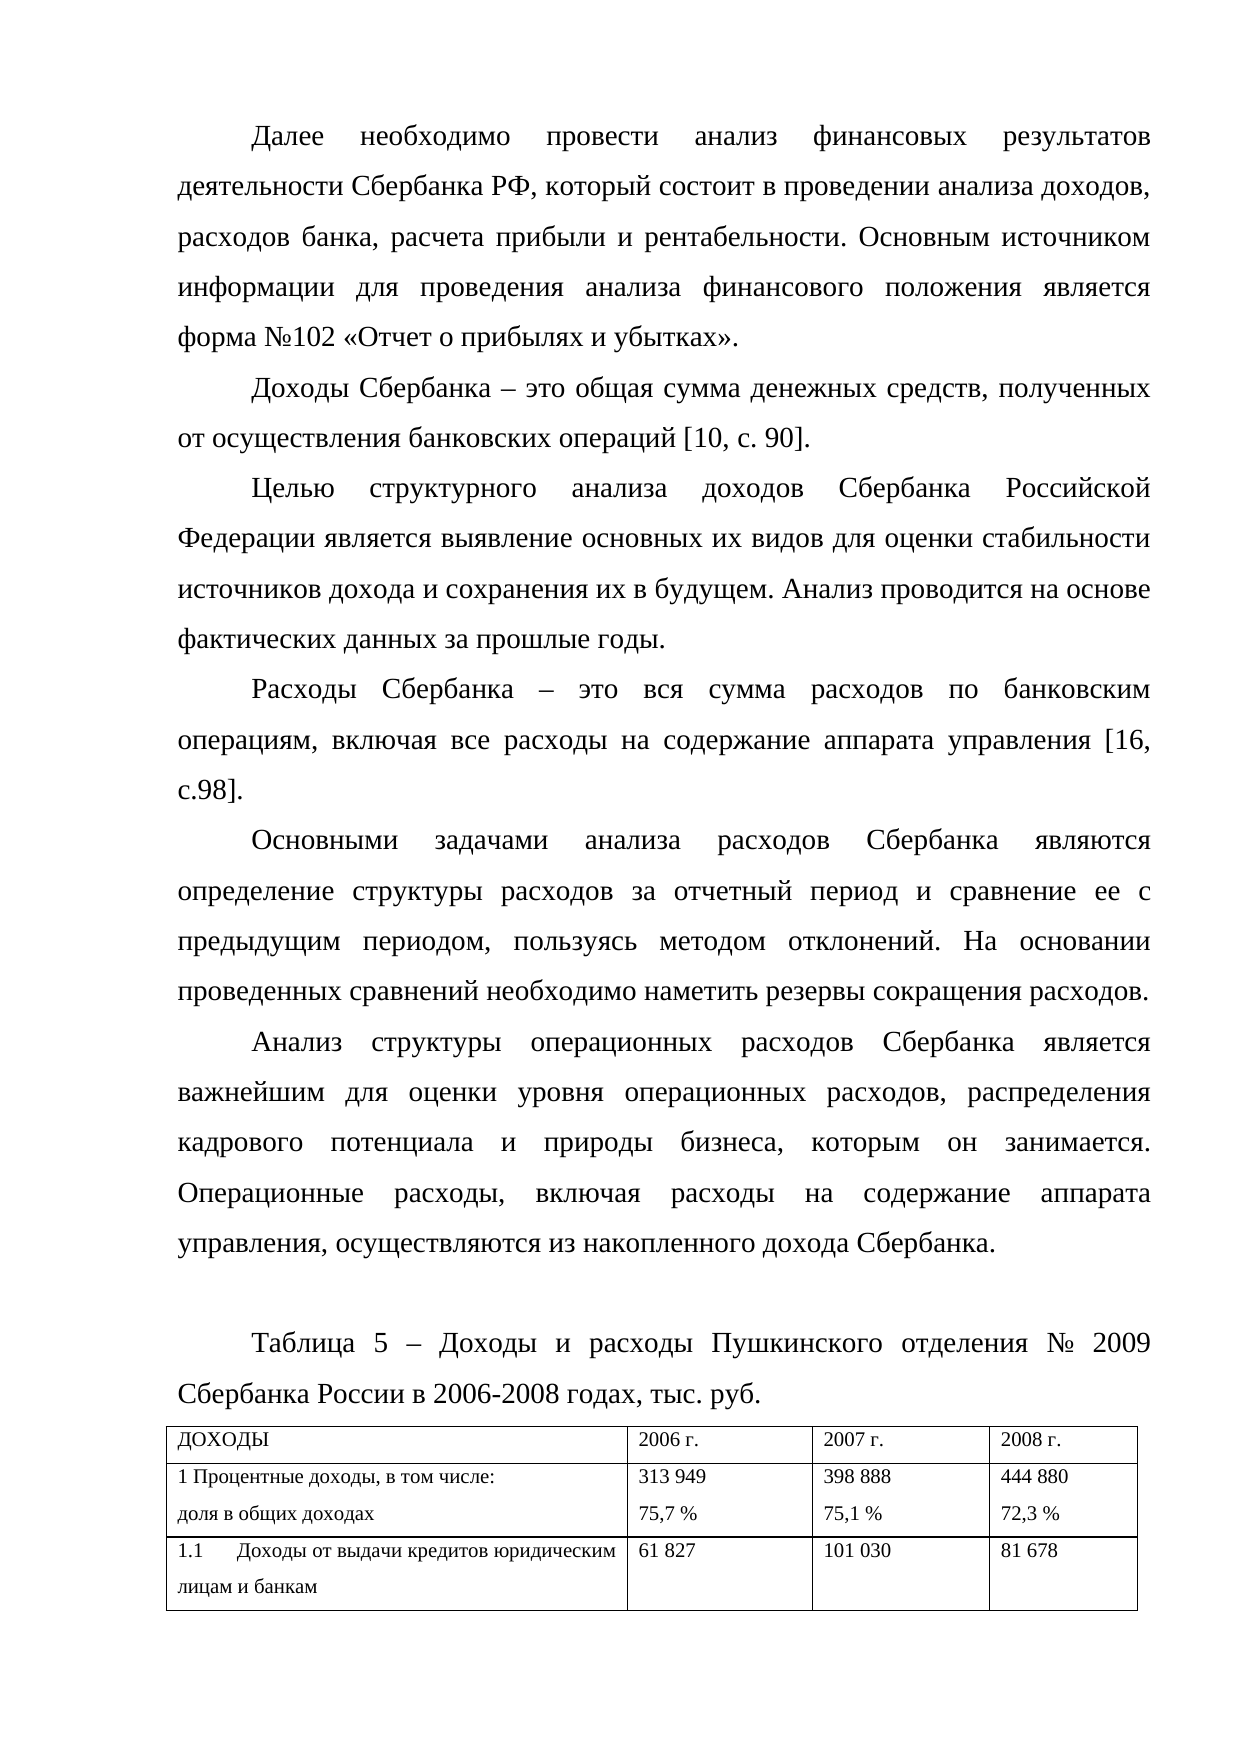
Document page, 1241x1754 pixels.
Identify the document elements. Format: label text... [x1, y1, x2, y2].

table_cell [167, 1538, 627, 1609]
text Расходы Сбербанка – это вся сумма расходов по банковским операциям, включая все расходы на содержание аппарата управления [16, c.98]. [177, 672, 1152, 806]
table_header . [813, 1427, 989, 1463]
text Далее необходимо провести анализ финансовых результатов деятельности Сбербанка РФ, который состоит в проведении анализа доходов, расходов банка, расчета прибыли и рентабельности. Основным источником информации для проведения анализа финансового положения является форма №102 «Отчет о прибылях и убытках». [177, 118, 1152, 353]
text Доходы Сбербанка – это общая сумма денежных средств, полученных от осуществления банковских операций [10, c. 90]. [177, 370, 1152, 453]
table_cell 61 827 19,7 % [628, 1538, 812, 1609]
table_header . [990, 1427, 1137, 1463]
text Анализ структуры операционных расходов Сбербанка является важнейшим для оценки уровня операционных расходов, распределения кадрового потенциала и природы бизнеса, которым он занимается. Операционные расходы, включая расходы на содержание аппарата управления, осуществляются из накопленного дохода Сбербанка. [177, 1024, 1152, 1258]
table_cell 101 030 25,3 % [813, 1538, 989, 1609]
table_header ДОХОДЫ [167, 1427, 627, 1463]
text Целью структурного анализа доходов Сбербанка Российской Федерации является выявление основных их видов для оценки стабильности источников дохода и сохранения их в будущем. Анализ проводится на основе фактических данных за прошлые годы. [177, 470, 1152, 655]
text Основными задачами анализа расходов Сбербанка являются определение структуры расходов за отчетный период и сравнение ее с предыдущим периодом, пользуясь методом отклонений. На основании проведенных сравнений необходимо наметить резервы сокращения расходов. [177, 822, 1152, 1007]
table_cell 398 888 75,1 % [813, 1464, 989, 1536]
text Таблица 5 – Доходы и расходы Пушкинского отделения № 2009 Сбербанка России в 2006-2008 годах, тыс. руб. [177, 1326, 1152, 1409]
table_cell 444 880 72,3 % [990, 1464, 1137, 1536]
table_cell 313 949 75,7 % [628, 1464, 812, 1536]
table_cell 1 Процентные доходы, в том числе: доля в общих доходах [167, 1464, 627, 1536]
table_cell 81 678 18,4 % [990, 1538, 1137, 1609]
table_header . [628, 1427, 812, 1463]
